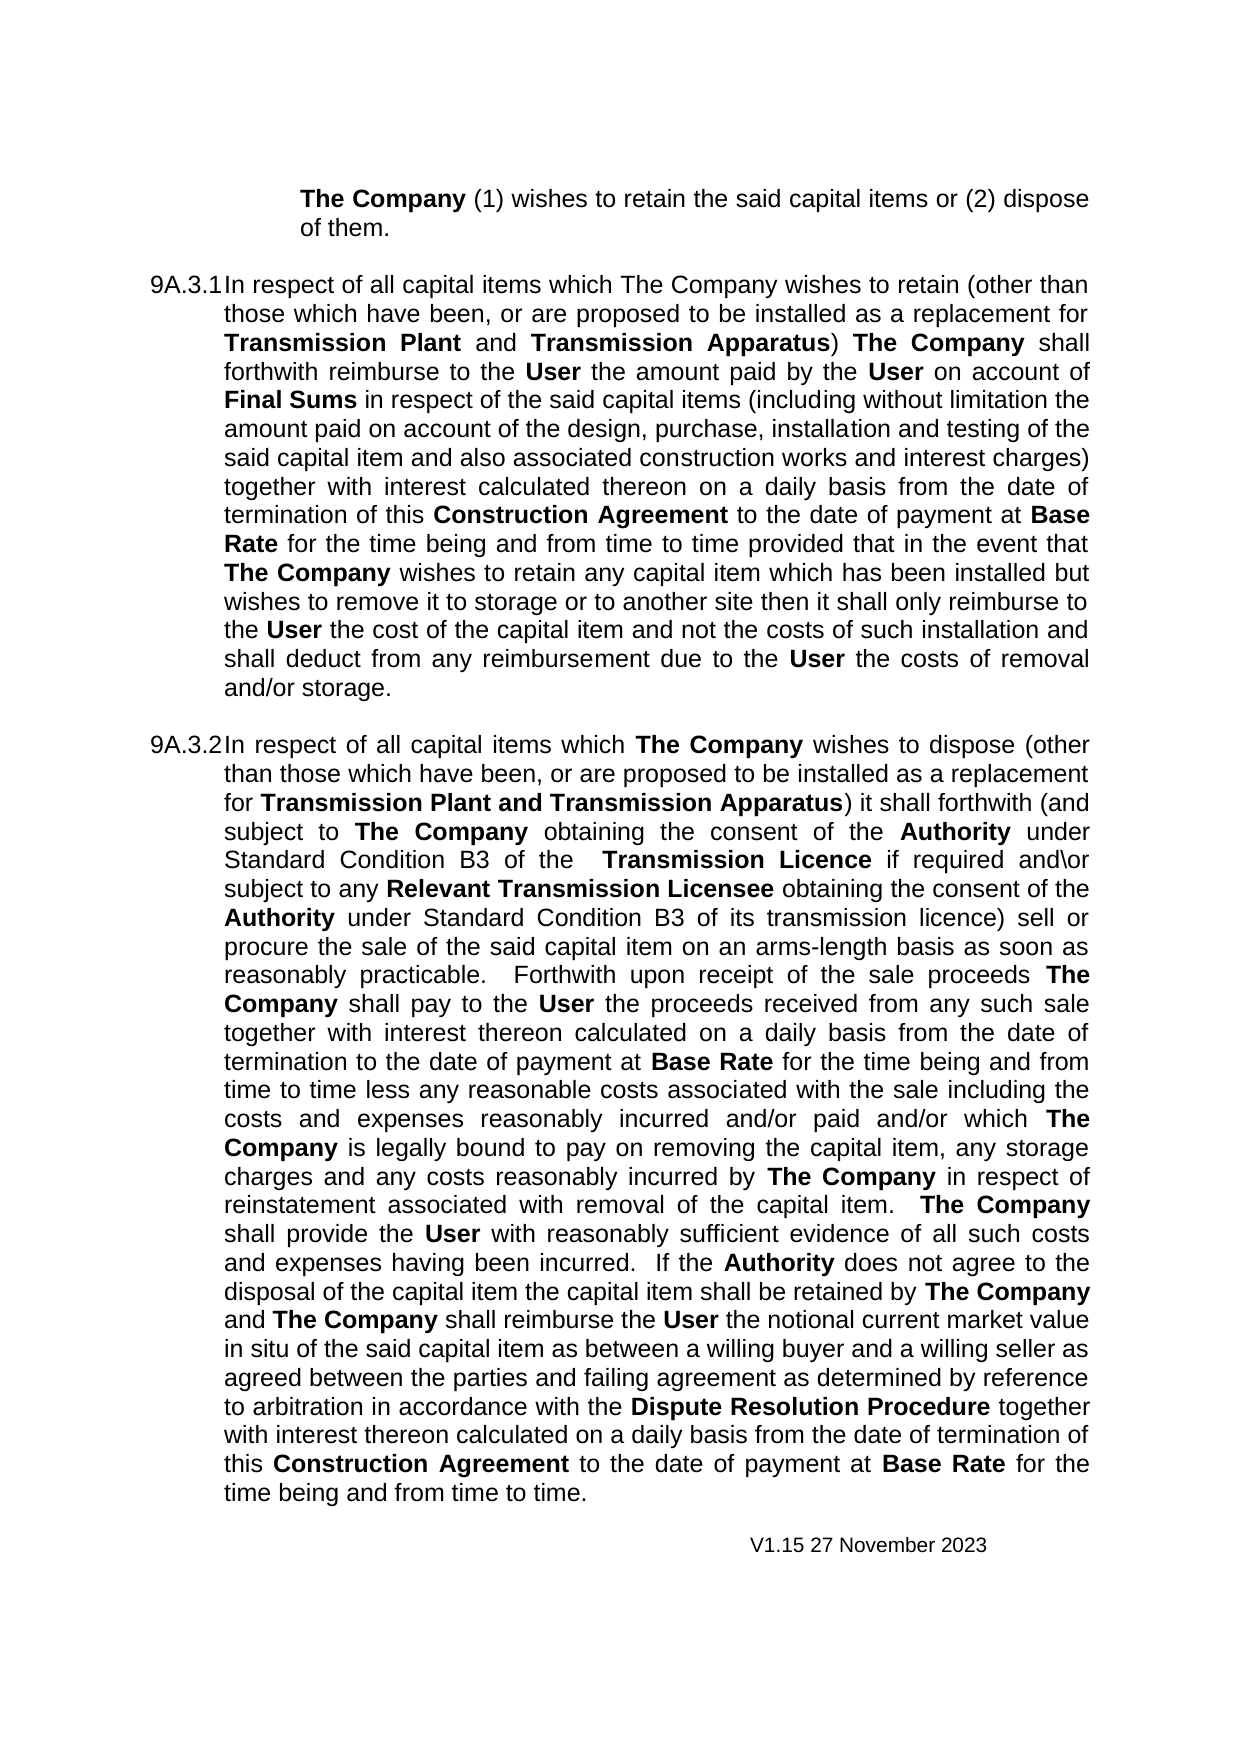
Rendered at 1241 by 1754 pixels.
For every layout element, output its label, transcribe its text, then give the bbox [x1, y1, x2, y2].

text 9A.3.2 In respect of all capital items which The Company wishes to dispose (other than those which have been, or are proposed to be installed as a replacement for Transmission Plant and Transmission Apparatus) it shall forthwith (and subject to The Company obtaining the consent of the Authority under Standard Condition B3 of the Transmission Licence if required and\or subject to any Relevant Transmission Licensee obtaining the consent of the Authority under Standard Condition B3 of its transmission licence) sell or procure the sale of the said capital item on an arms-length basis as soon as reasonably practicable. Forthwith upon receipt of the sale proceeds The Company shall pay to the User the proceeds received from any such sale together with interest thereon calculated on a daily basis from the date of termination to the date of payment at Base Rate for the time being and from time to time less any reasonable costs associated with the sale including the costs and expenses reasonably incurred and/or paid and/or which The Company is legally bound to pay on removing the capital item, any storage charges and any costs reasonably incurred by The Company in respect of reinstatement associated with removal of the capital item. The Company shall provide the User with reasonably sufficient evidence of all such costs and expenses having been incurred. If the Authority does not agree to the disposal of the capital item the capital item shall be retained by The Company and The Company shall reimburse the User the notional current market value in situ of the said capital item as between a willing buyer and a willing seller as agreed between the parties and failing agreement as determined by reference to arbitration in accordance with the Dispute Resolution Procedure together with interest thereon calculated on a daily basis from the date of termination of this Construction Agreement to the date of payment at Base Rate for the time being and from time to time. [150, 730, 1090, 1507]
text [225, 184, 1090, 242]
text 9A.3.1 In respect of all capital items which The Company wishes to retain (other than those which have been, or are proposed to be installed as a replacement for Transmission Plant and Transmission Apparatus) The Company shall forthwith reimburse to the User the amount paid by the User on account of Final Sums in respect of the said capital items (including without limitation the amount paid on account of the design, purchase, installation and testing of the said capital item and also associated construction works and interest charges) together with interest calculated thereon on a daily basis from the date of termination of this Construction Agreement to the date of payment at Base Rate for the time being and from time to time provided that in the event that The Company wishes to retain any capital item which has been installed but wishes to remove it to storage or to another site then it shall only reimburse to the User the cost of the capital item and not the costs of such installation and shall deduct from any reimbursement due to the User the costs of removal and/or storage. [150, 270, 1090, 702]
